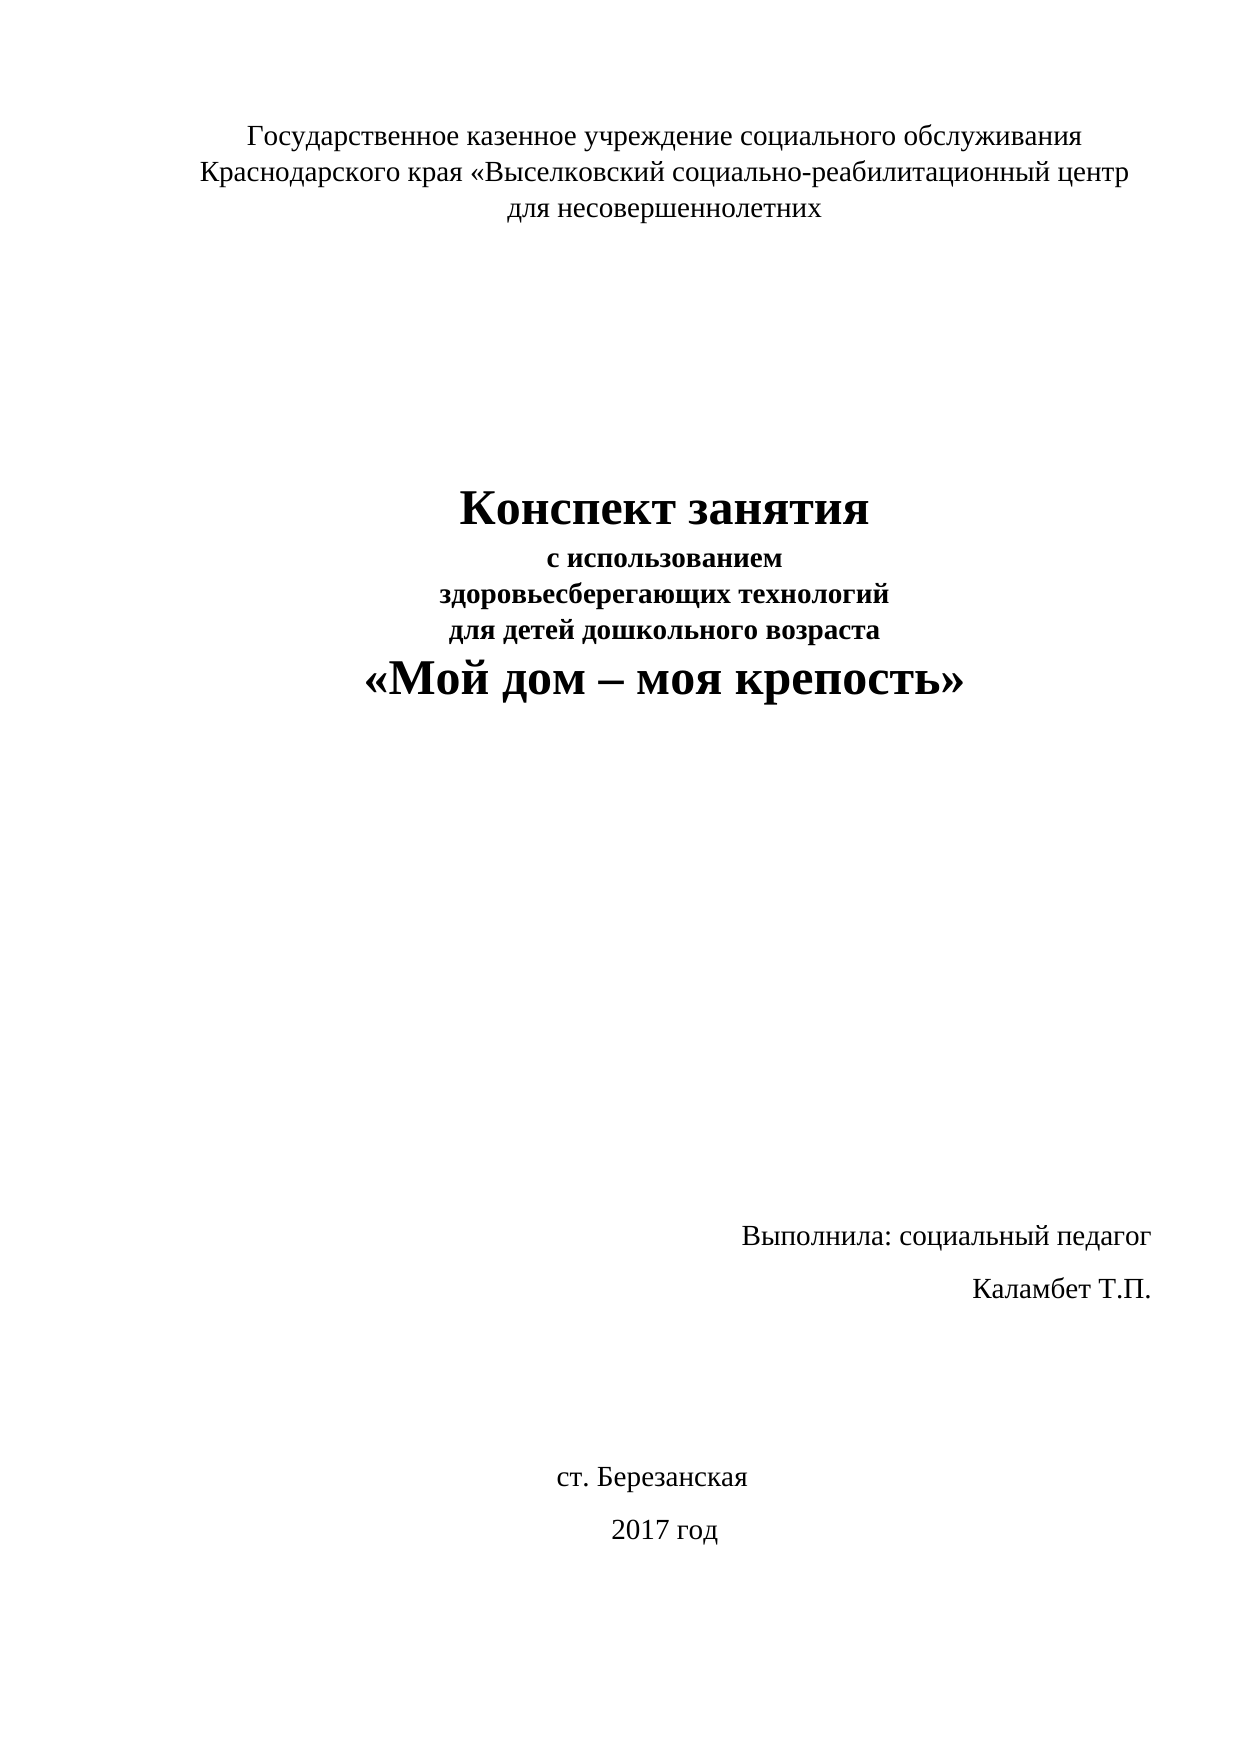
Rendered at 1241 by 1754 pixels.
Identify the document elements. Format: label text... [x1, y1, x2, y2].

text Каламбет Т.П. [177, 1271, 1152, 1304]
text 2017 год [177, 1512, 1152, 1545]
text «Мой дом – моя крепость» [177, 648, 1152, 706]
text здоровьесберегающих технологий [177, 576, 1152, 609]
text для детей дошкольного возраста [177, 612, 1152, 646]
text Выполнила: социальный педагог [177, 1218, 1152, 1252]
text ст. Березанская [177, 1459, 1152, 1493]
text Государственное казенное учреждение социального обслуживания Краснодарского края «Выселковский социально-реабилитационный центр для несовершеннолетних [177, 118, 1152, 224]
text Конспект занятия [177, 478, 1152, 535]
text с использованием [177, 540, 1152, 573]
